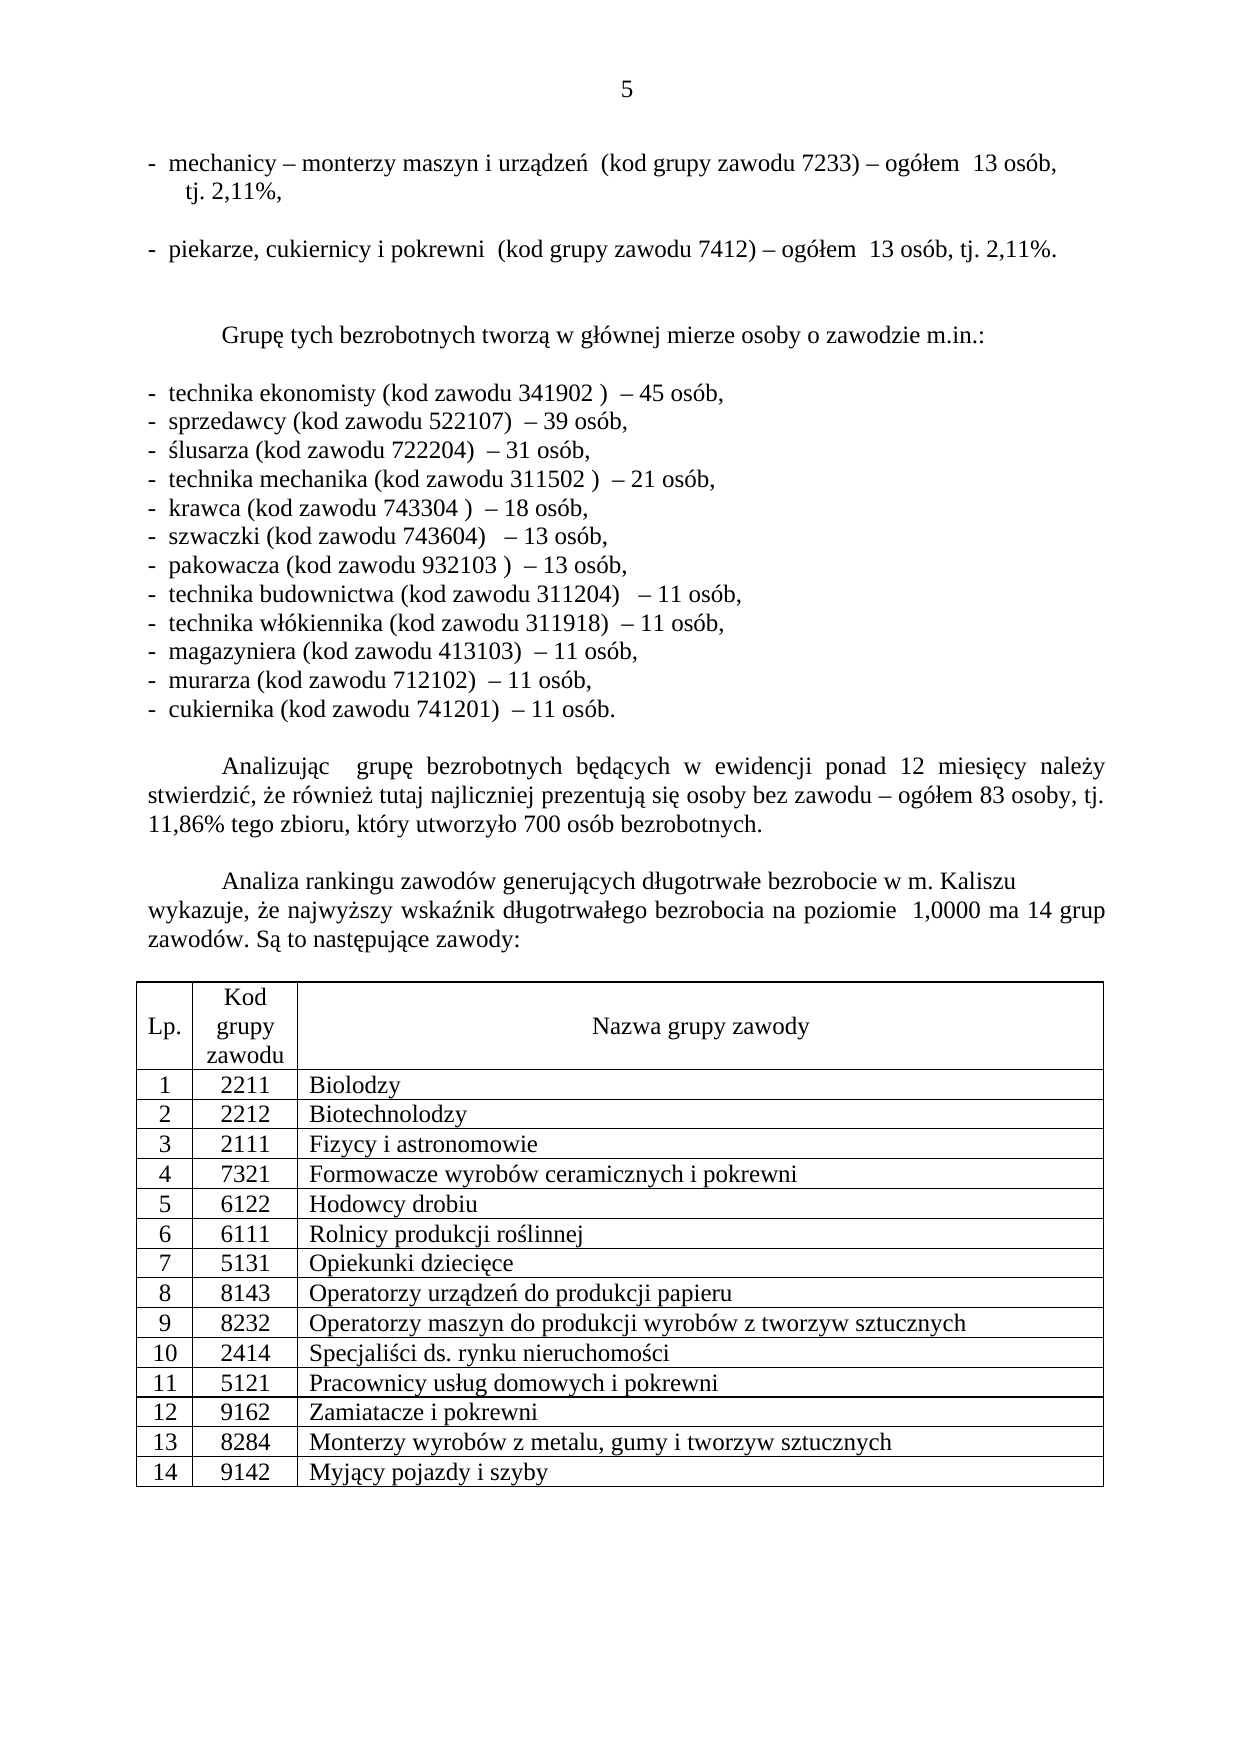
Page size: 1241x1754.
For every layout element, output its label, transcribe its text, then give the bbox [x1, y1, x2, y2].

table_header Kod grupy zawodu [193, 983, 297, 1069]
table_cell Myjący pojazdy i szyby [298, 1457, 1103, 1486]
table_cell Fizycy i astronomowie [298, 1129, 1103, 1158]
table_cell 2414 [193, 1338, 297, 1367]
table_header Nazwa grupy zawody [298, 983, 1103, 1069]
table_cell Opiekunki dziecięce [298, 1249, 1103, 1277]
text Grupę tych bezrobotnych tworzą w głównej mierze osoby o zawodzie m.in.: [148, 320, 1106, 349]
table_cell 8232 [193, 1308, 297, 1337]
table_cell Monterzy wyrobów z metalu, gumy i tworzyw sztucznych [298, 1427, 1103, 1456]
table_cell 2212 [193, 1100, 297, 1128]
text Analizując grupę bezrobotnych będących w ewidencji ponad 12 miesięcy należy stwierdzić, że również tutaj najliczniej prezentują się osoby bez zawodu – ogółem 83 osoby, tj. 11,86% tego zbioru, który utworzyło 700 osób bezrobotnych. [148, 751, 1106, 838]
table_cell 6111 [193, 1219, 297, 1247]
table_cell Operatorzy urządzeń do produkcji papieru [298, 1278, 1103, 1307]
text - mechanicy – monterzy maszyn i urządzeń (kod grupy zawodu 7233) – ogółem 13 osób, [148, 148, 1106, 176]
table_cell 2211 [193, 1070, 297, 1098]
table_cell 4 [137, 1159, 192, 1188]
table_cell 9142 [193, 1457, 297, 1486]
table_cell 5131 [193, 1249, 297, 1277]
text wykazuje, że najwyższy wskaźnik długotrwałego bezrobocia na poziomie 1,0000 ma 14 grup zawodów. Są to następujące zawody: [148, 895, 1106, 953]
text - technika budownictwa (kod zawodu 311204) – 11 osób, [148, 579, 1106, 608]
table_cell 1 [137, 1070, 192, 1098]
text - ślusarza (kod zawodu 722204) – 31 osób, [148, 435, 1106, 464]
text - pakowacza (kod zawodu 932103 ) – 13 osób, [148, 550, 1106, 579]
table_cell Pracownicy usług domowych i pokrewni [298, 1368, 1103, 1396]
table_cell 2 [137, 1100, 192, 1128]
table_cell 12 [137, 1398, 192, 1426]
table_cell 6122 [193, 1189, 297, 1218]
table_cell Zamiatacze i pokrewni [298, 1398, 1103, 1426]
table_cell 6 [137, 1219, 192, 1247]
table_header Lp. [137, 983, 192, 1069]
table_cell 7 [137, 1249, 192, 1277]
table_cell Specjaliści ds. rynku nieruchomości [298, 1338, 1103, 1367]
table_cell 8143 [193, 1278, 297, 1307]
table_cell Biolodzy [298, 1070, 1103, 1098]
table_cell 7321 [193, 1159, 297, 1188]
text - technika ekonomisty (kod zawodu 341902 ) – 45 osób, [148, 378, 1106, 406]
text Analiza rankingu zawodów generujących długotrwałe bezrobocie w m. Kaliszu [148, 866, 1106, 895]
table_cell Biotechnolodzy [298, 1100, 1103, 1128]
text - technika włókiennika (kod zawodu 311918) – 11 osób, [148, 608, 1106, 636]
text - sprzedawcy (kod zawodu 522107) – 39 osób, [148, 406, 1106, 435]
table_cell 5121 [193, 1368, 297, 1396]
table_cell 9162 [193, 1398, 297, 1426]
table_cell 8 [137, 1278, 192, 1307]
table_cell Operatorzy maszyn do produkcji wyrobów z tworzyw sztucznych [298, 1308, 1103, 1337]
text - cukiernika (kod zawodu 741201) – 11 osób. [148, 694, 1106, 723]
table_cell 10 [137, 1338, 192, 1367]
text - szwaczki (kod zawodu 743604) – 13 osób, [148, 521, 1106, 550]
table_cell 11 [137, 1368, 192, 1396]
table_cell 8284 [193, 1427, 297, 1456]
text tj. 2,11%, [148, 176, 1106, 205]
text - magazyniera (kod zawodu 413103) – 11 osób, [148, 636, 1106, 665]
table_cell Rolnicy produkcji roślinnej [298, 1219, 1103, 1247]
text - krawca (kod zawodu 743304 ) – 18 osób, [148, 493, 1106, 521]
table_cell Hodowcy drobiu [298, 1189, 1103, 1218]
table_cell Formowacze wyrobów ceramicznych i pokrewni [298, 1159, 1103, 1188]
text - technika mechanika (kod zawodu 311502 ) – 21 osób, [148, 464, 1106, 493]
table_cell 2111 [193, 1129, 297, 1158]
text - murarza (kod zawodu 712102) – 11 osób, [148, 665, 1106, 694]
table_cell 9 [137, 1308, 192, 1337]
table_cell 14 [137, 1457, 192, 1486]
table_cell 5 [137, 1189, 192, 1218]
text - piekarze, cukiernicy i pokrewni (kod grupy zawodu 7412) – ogółem 13 osób, tj. 2,11%. [148, 234, 1106, 263]
table_cell 13 [137, 1427, 192, 1456]
table_cell 3 [137, 1129, 192, 1158]
